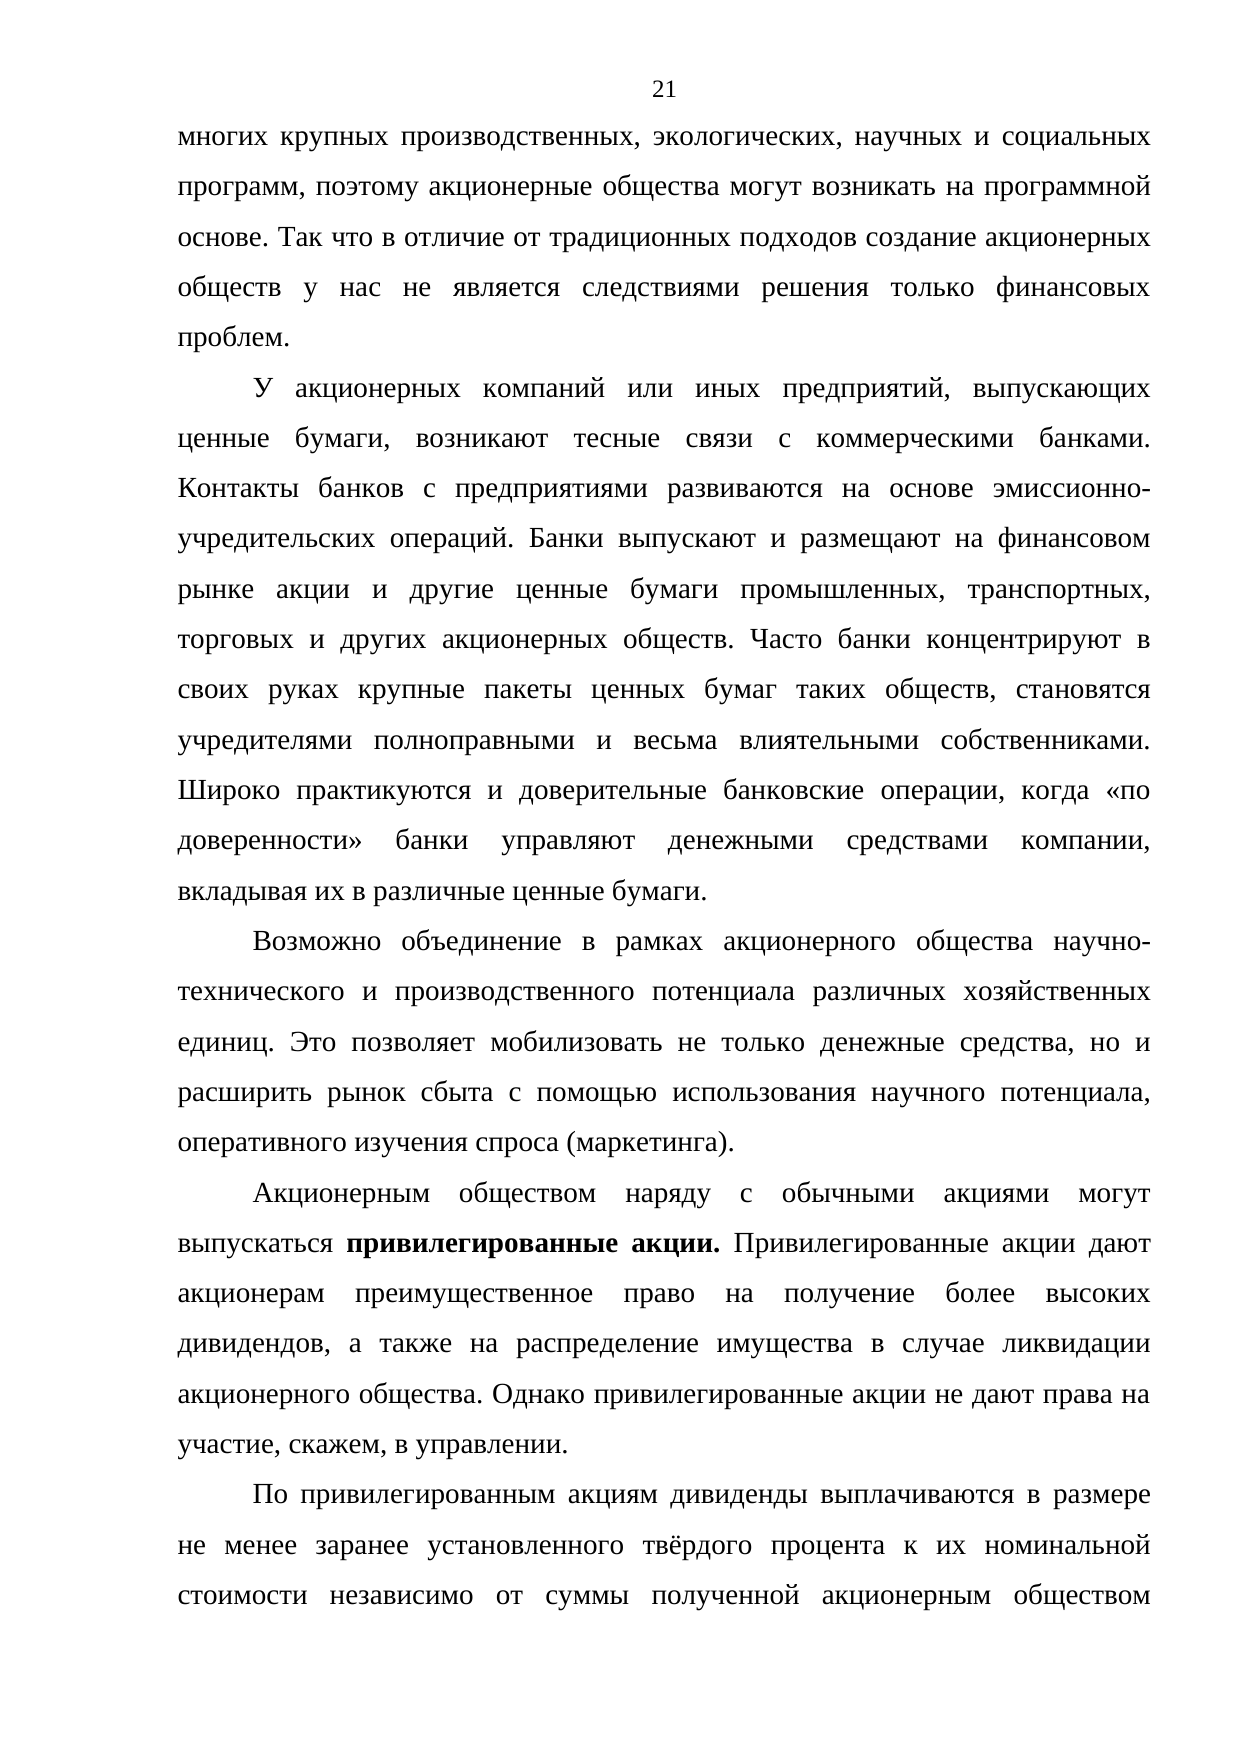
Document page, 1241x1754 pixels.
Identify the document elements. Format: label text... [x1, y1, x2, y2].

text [177, 1477, 1152, 1611]
text Акционерным обществом наряду с обычными акциями могут выпускаться привилегированные акции. Привилегированные акции дают акционерам преимущественное право на получение более высоких дивидендов, а также на распределение имущества в случае ликвидации акционерного общества. Однако привилегированные акции не дают права на участие, скажем, в управлении. [177, 1175, 1152, 1460]
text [177, 118, 1152, 353]
text У акционерных компаний или иных предприятий, выпускающих ценные бумаги, возникают тесные связи с коммерческими банками. Контакты банков с предприятиями развиваются на основе эмиссионно-учредительских операций. Банки выпускают и размещают на финансовом рынке акции и другие ценные бумаги промышленных, транспортных, торговых и других акционерных обществ. Часто банки концентрируют в своих руках крупные пакеты ценных бумаг таких обществ, становятся учредителями полноправными и весьма влиятельными собственниками. Широко практикуются и доверительные банковские операции, когда «по доверенности» банки управляют денежными средствами компании, вкладывая их в различные ценные бумаги. [177, 370, 1152, 906]
text Возможно объединение в рамках акционерного общества научно-технического и производственного потенциала различных хозяйственных единиц. Это позволяет мобилизовать не только денежные средства, но и расширить рынок сбыта с помощью использования научного потенциала, оперативного изучения спроса (маркетинга). [177, 923, 1152, 1158]
